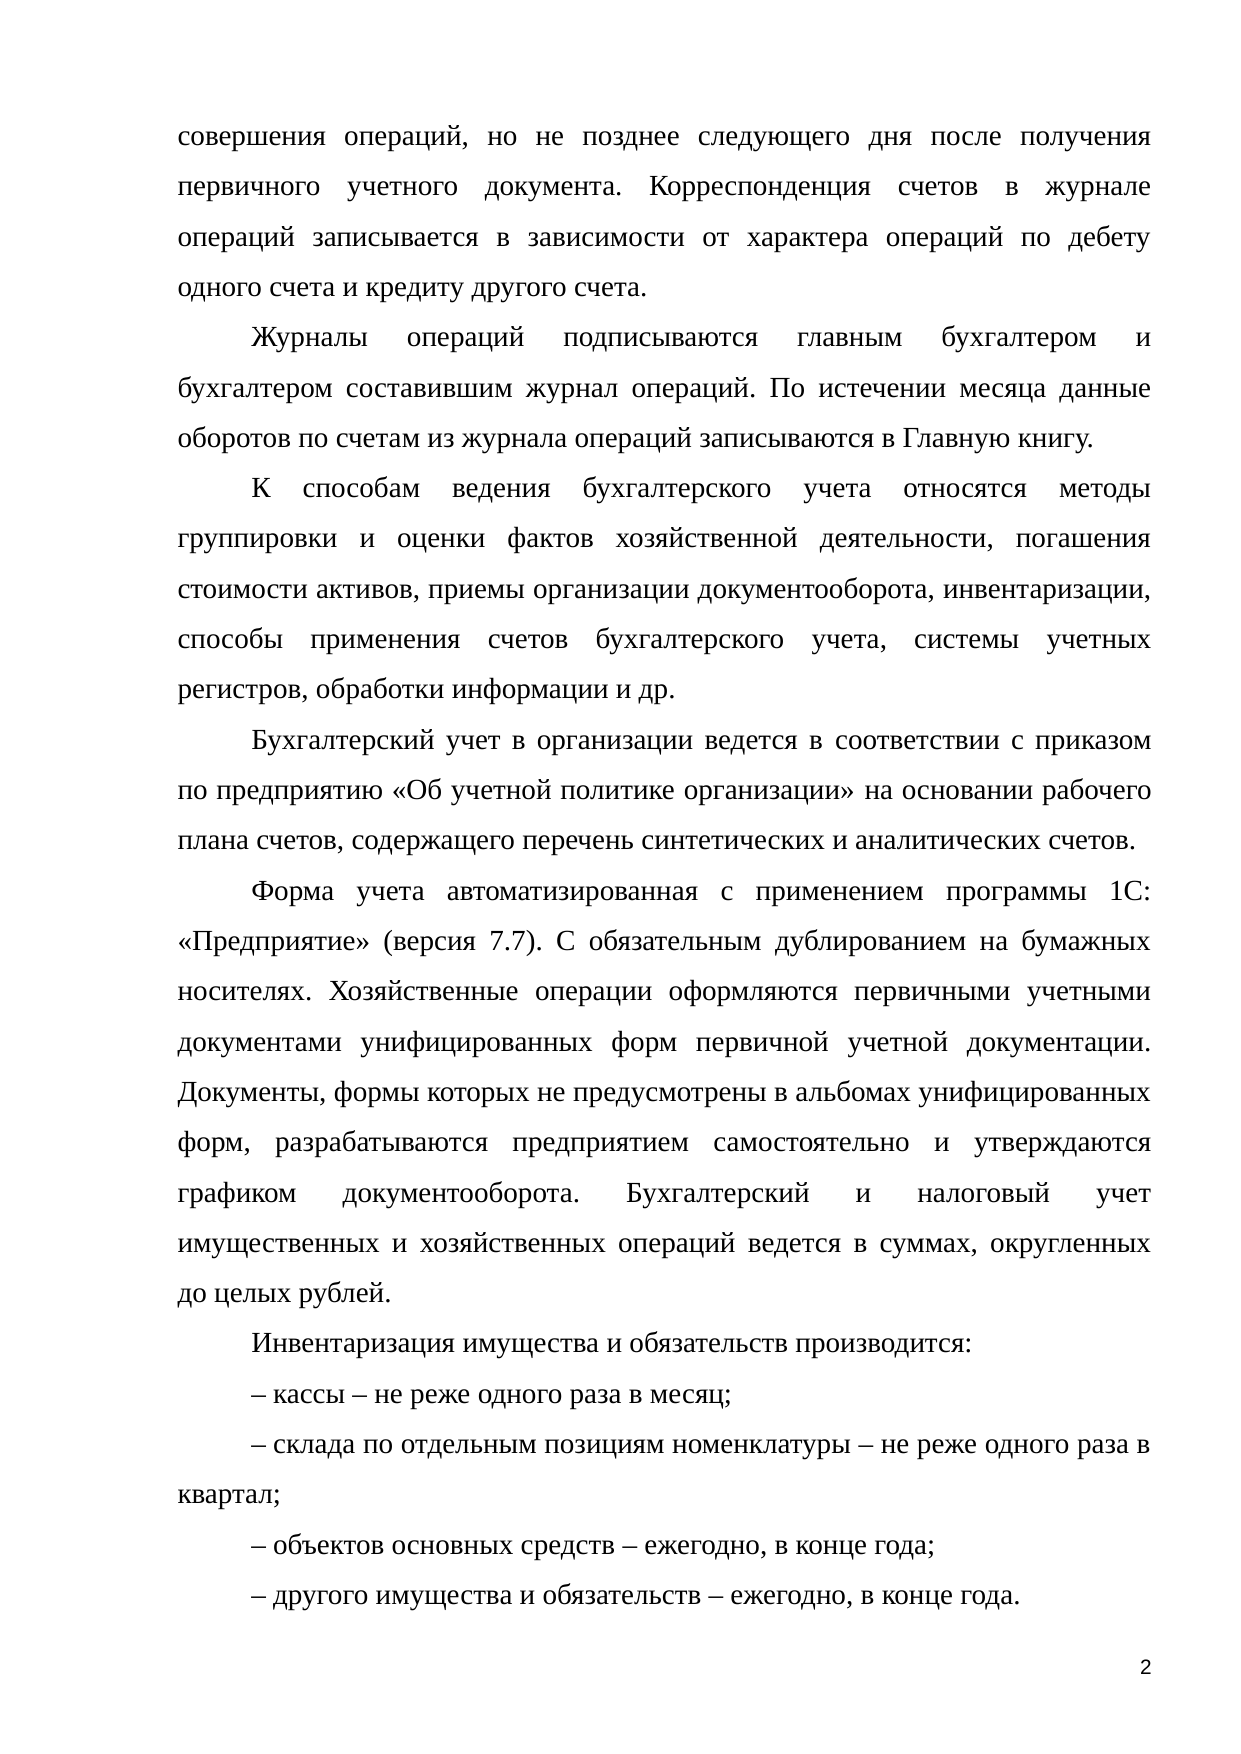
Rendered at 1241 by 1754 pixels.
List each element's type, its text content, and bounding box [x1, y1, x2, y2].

text – объектов основных средств – ежегодно, в конце года; [177, 1527, 1152, 1560]
text – другого имущества и обязательств – ежегодно, в конце года. [177, 1577, 1152, 1611]
text – склада по отдельным позициям номенклатуры – не реже одного раза в квартал; [177, 1426, 1152, 1510]
text Форма учета автоматизированная с применением программы 1С: «Предприятие» (версия 7.7). С обязательным дублированием на бумажных носителях. Хозяйственные операции оформляются первичными учетными документами унифицированных форм первичной учетной документации. Документы, формы которых не предусмотрены в альбомах унифицированных форм, разрабатываются предприятием самостоятельно и утверждаются графиком документооборота. Бухгалтерский и налоговый учет имущественных и хозяйственных операций ведется в суммах, округленных до целых рублей. [177, 873, 1152, 1309]
text Бухгалтерский учет в организации ведется в соответствии с приказом по предприятию «Об учетной политике организации» на основании рабочего плана счетов, содержащего перечень синтетических и аналитических счетов. [177, 722, 1152, 856]
text К способам ведения бухгалтерского учета относятся методы группировки и оценки фактов хозяйственной деятельности, погашения стоимости активов, приемы организации документооборота, инвентаризации, способы применения счетов бухгалтерского учета, системы учетных регистров, обработки информации и др. [177, 470, 1152, 705]
text Инвентаризация имущества и обязательств производится: [177, 1326, 1152, 1359]
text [177, 118, 1152, 303]
text Журналы операций подписываются главным бухгалтером и бухгалтером составившим журнал операций. По истечении месяца данные оборотов по счетам из журнала операций записываются в Главную книгу. [177, 319, 1152, 453]
text – кассы – не реже одного раза в месяц; [177, 1376, 1152, 1409]
